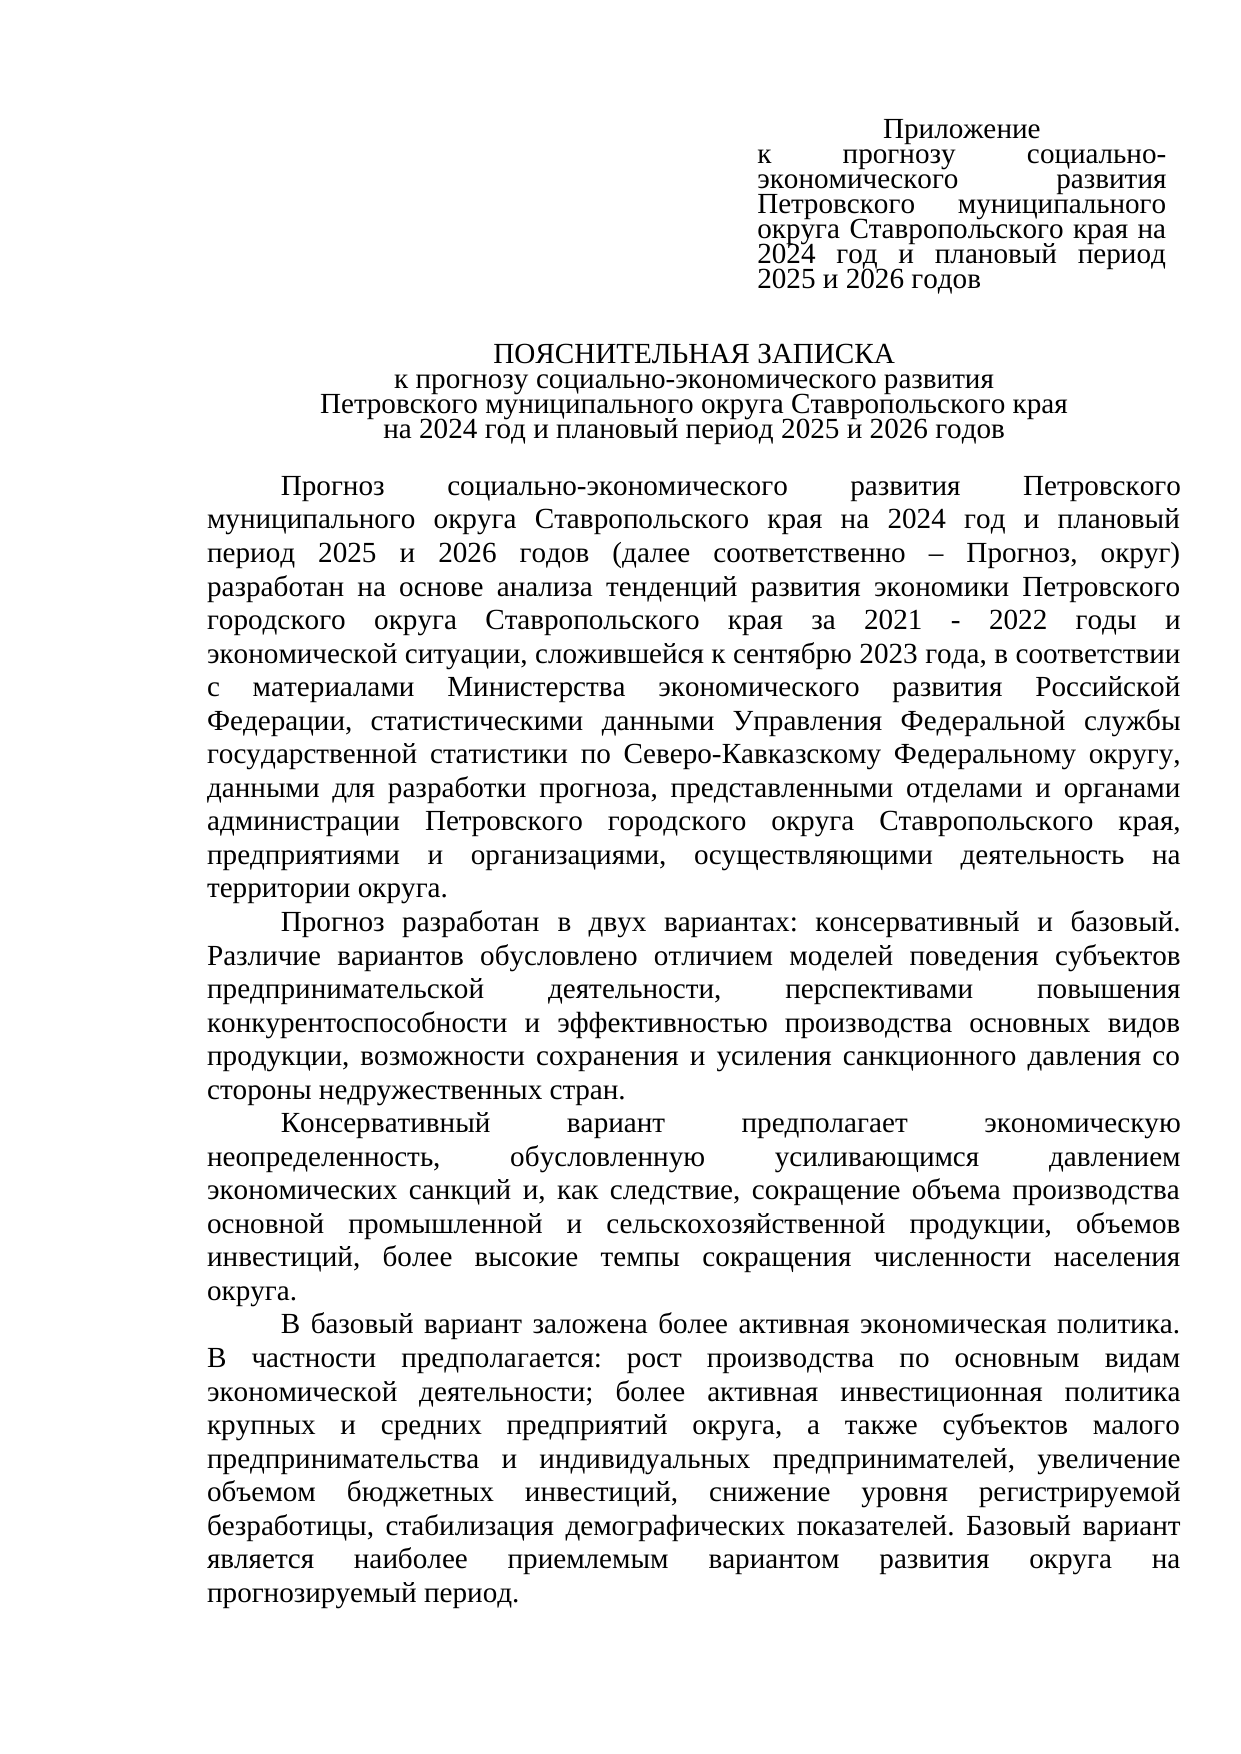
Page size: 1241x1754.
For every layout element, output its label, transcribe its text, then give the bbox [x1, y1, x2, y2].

text Консервативный вариант предполагает экономическую неопределенность, обусловленную усиливающимся давлением экономических санкций и, как следствие, сокращение объема производства основной промышленной и сельскохозяйственной продукции, объемов инвестиций, более высокие темпы сокращения численности населения округа. [207, 1105, 1181, 1307]
text Петровского муниципального округа Ставропольского края [207, 393, 1181, 418]
text В базовый вариант заложена более активная экономическая политика. В частности предполагается: рост производства по основным видам экономической деятельности; более активная инвестиционная политика крупных и средних предприятий округа, а также субъектов малого предпринимательства и индивидуальных предпринимателей, увеличение объемом бюджетных инвестиций, снижение уровня регистрируемой безработицы, стабилизация демографических показателей. Базовый вариант является наиболее приемлемым вариантом развития округа на прогнозируемый период. [207, 1307, 1181, 1608]
text Прогноз разработан в двух вариантах: консервативный и базовый. Различие вариантов обусловлено отличием моделей поведения субъектов предпринимательской деятельности, перспективами повышения конкурентоспособности и эффективностью производства основных видов продукции, возможности сохранения и усиления санкционного давления со стороны недружественных стран. [207, 904, 1181, 1105]
table_header Приложение [746, 118, 1177, 143]
text к прогнозу социально-экономического развития [207, 368, 1181, 393]
text Прогноз социально-экономического развития Петровского муниципального округа Ставропольского края на 2024 год и плановый период 2025 и 2026 годов (далее соответственно – Прогноз, округ) разработан на основе анализа тенденций развития экономики Петровского городского округа Ставропольского края за 2021 - 2022 годы и экономической ситуации, сложившейся к сентябрю 2023 года, в соответствии с материалами Министерства экономического развития Российской Федерации, статистическими данными Управления Федеральной службы государственной статистики по Северо-Кавказскому Федеральному округу, данными для разработки прогноза, представленными отделами и органами администрации Петровского городского округа Ставропольского края, предприятиями и организациями, осуществляющими деятельность на территории округа. [207, 468, 1181, 904]
text ПОЯСНИТЕЛЬНАЯ ЗАПИСКА [207, 343, 1181, 368]
table_cell к прогнозу социально-экономического развития Петровского муниципального округа Ставропольского края на 2024 год и плановый период 2025 и 2026 годов [746, 143, 1177, 293]
text на 2024 год и плановый период 2025 и 2026 годов [207, 418, 1181, 443]
